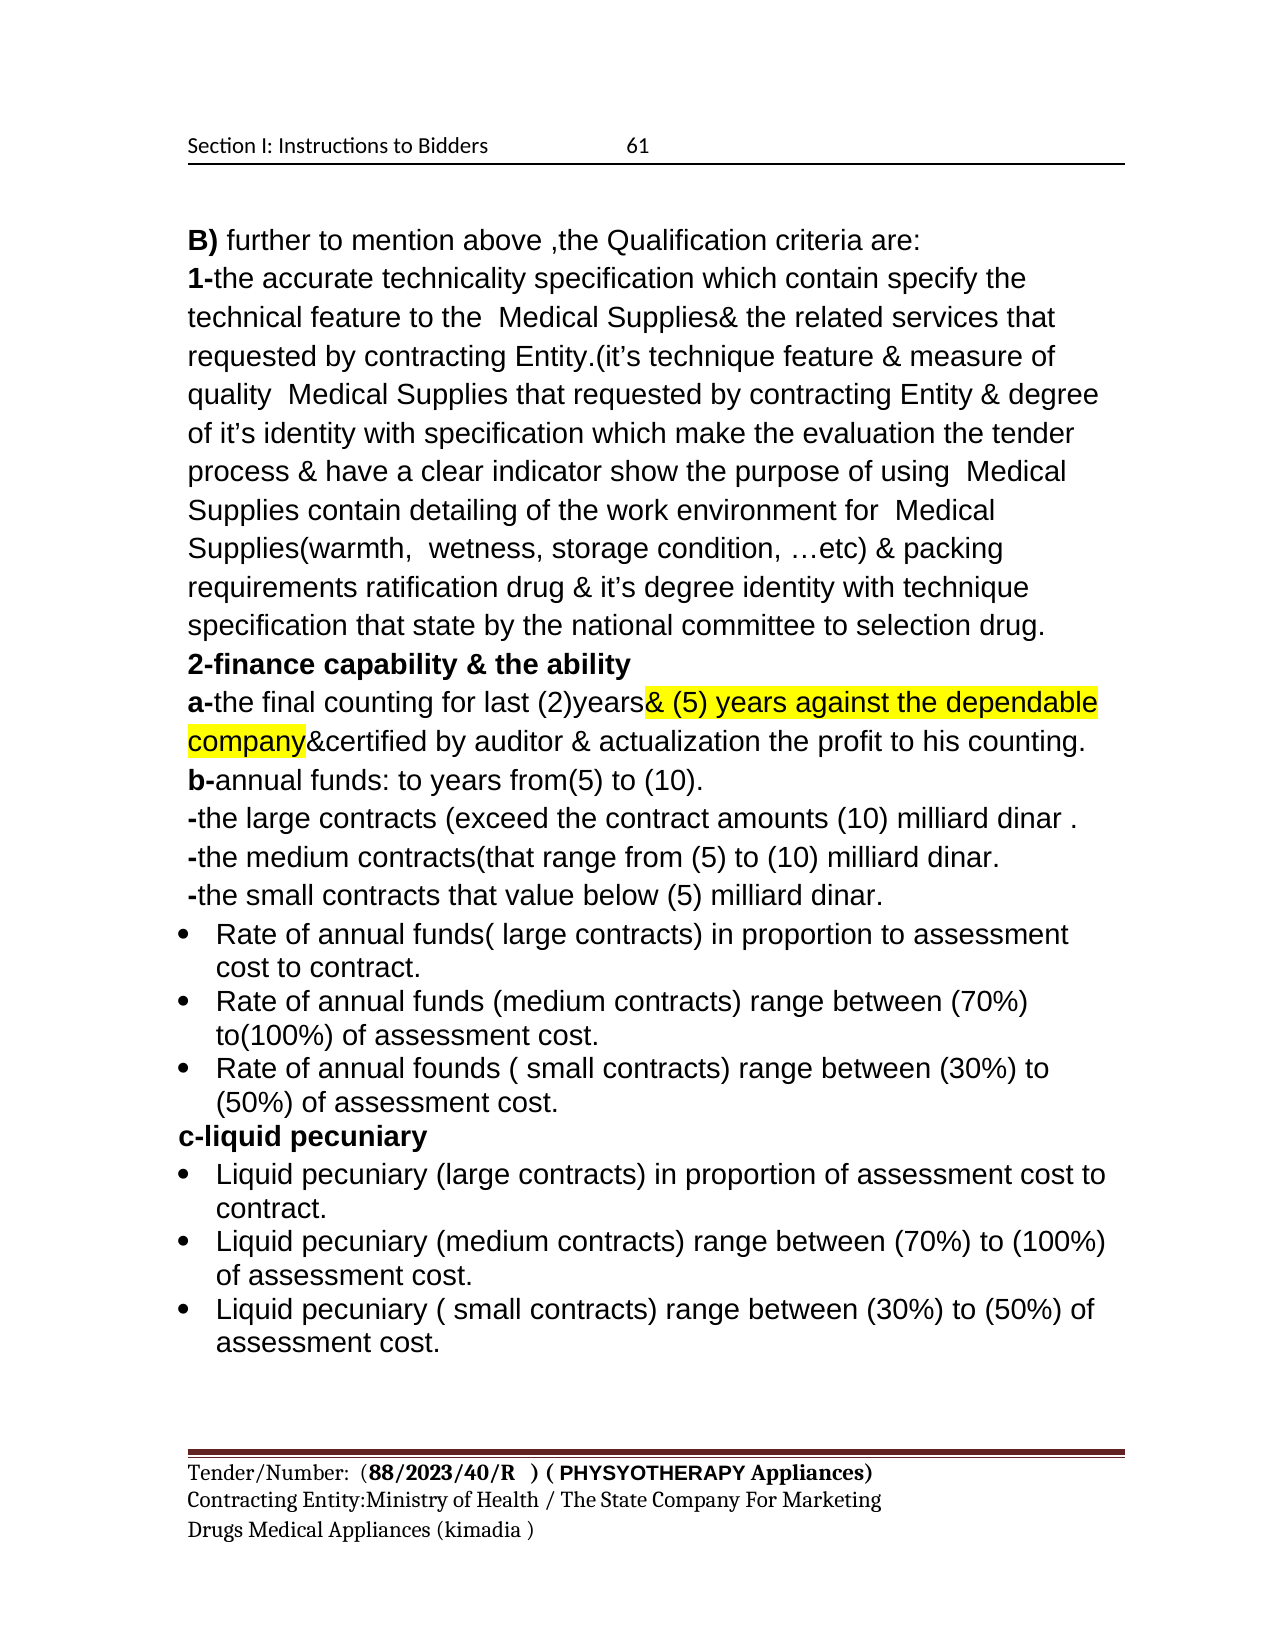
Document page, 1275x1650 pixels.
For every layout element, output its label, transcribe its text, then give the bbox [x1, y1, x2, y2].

text -the small contracts that value below (5) milliard dinar. [187, 878, 1125, 912]
list Rate of annual founds ( small contracts) range between (30%) to (50%) of assessment cost. [178, 1051, 1125, 1119]
text -the large contracts (exceed the contract amounts (10) milliard dinar . [187, 801, 1125, 835]
list Liquid pecuniary (medium contracts) range between (70%) to (100%) of assessment cost. [178, 1224, 1125, 1292]
text c-liquid pecuniary [178, 1119, 1125, 1152]
text -the medium contracts(that range from (5) to (10) milliard dinar. [187, 840, 1125, 873]
text a-the final counting for last (2)years& (5) years against the dependable company&certified by auditor & actualization the profit to his counting. [187, 686, 1125, 758]
text B) further to mention above ,the Qualification criteria are: [187, 223, 1125, 257]
list Rate of annual funds (medium contracts) range between (70%) to(100%) of assessment cost. [178, 984, 1125, 1051]
text 1-the accurate technicality specification which contain specify the technical feature to the Medical Supplies& the related services that requested by contracting Entity.(it’s technique feature & measure of quality Medical Supplies that requested by contracting Entity & degree of it’s identity with specification which make the evaluation the tender process & have a clear indicator show the purpose of using Medical Supplies contain detailing of the work environment for Medical Supplies(warmth, wetness, storage condition, …etc) & packing requirements ratification drug & it’s degree identity with technique specification that state by the national committee to selection drug. [187, 262, 1125, 642]
text b-annual funds: to years from(5) to (10). [187, 763, 1125, 796]
list Liquid pecuniary ( small contracts) range between (30%) to (50%) of assessment cost. [178, 1292, 1125, 1359]
text 2-finance capability & the ability [187, 647, 1125, 681]
list Liquid pecuniary (large contracts) in proportion of assessment cost to contract. [178, 1157, 1125, 1224]
list Rate of annual funds( large contracts) in proportion to assessment cost to contract. [178, 917, 1125, 984]
